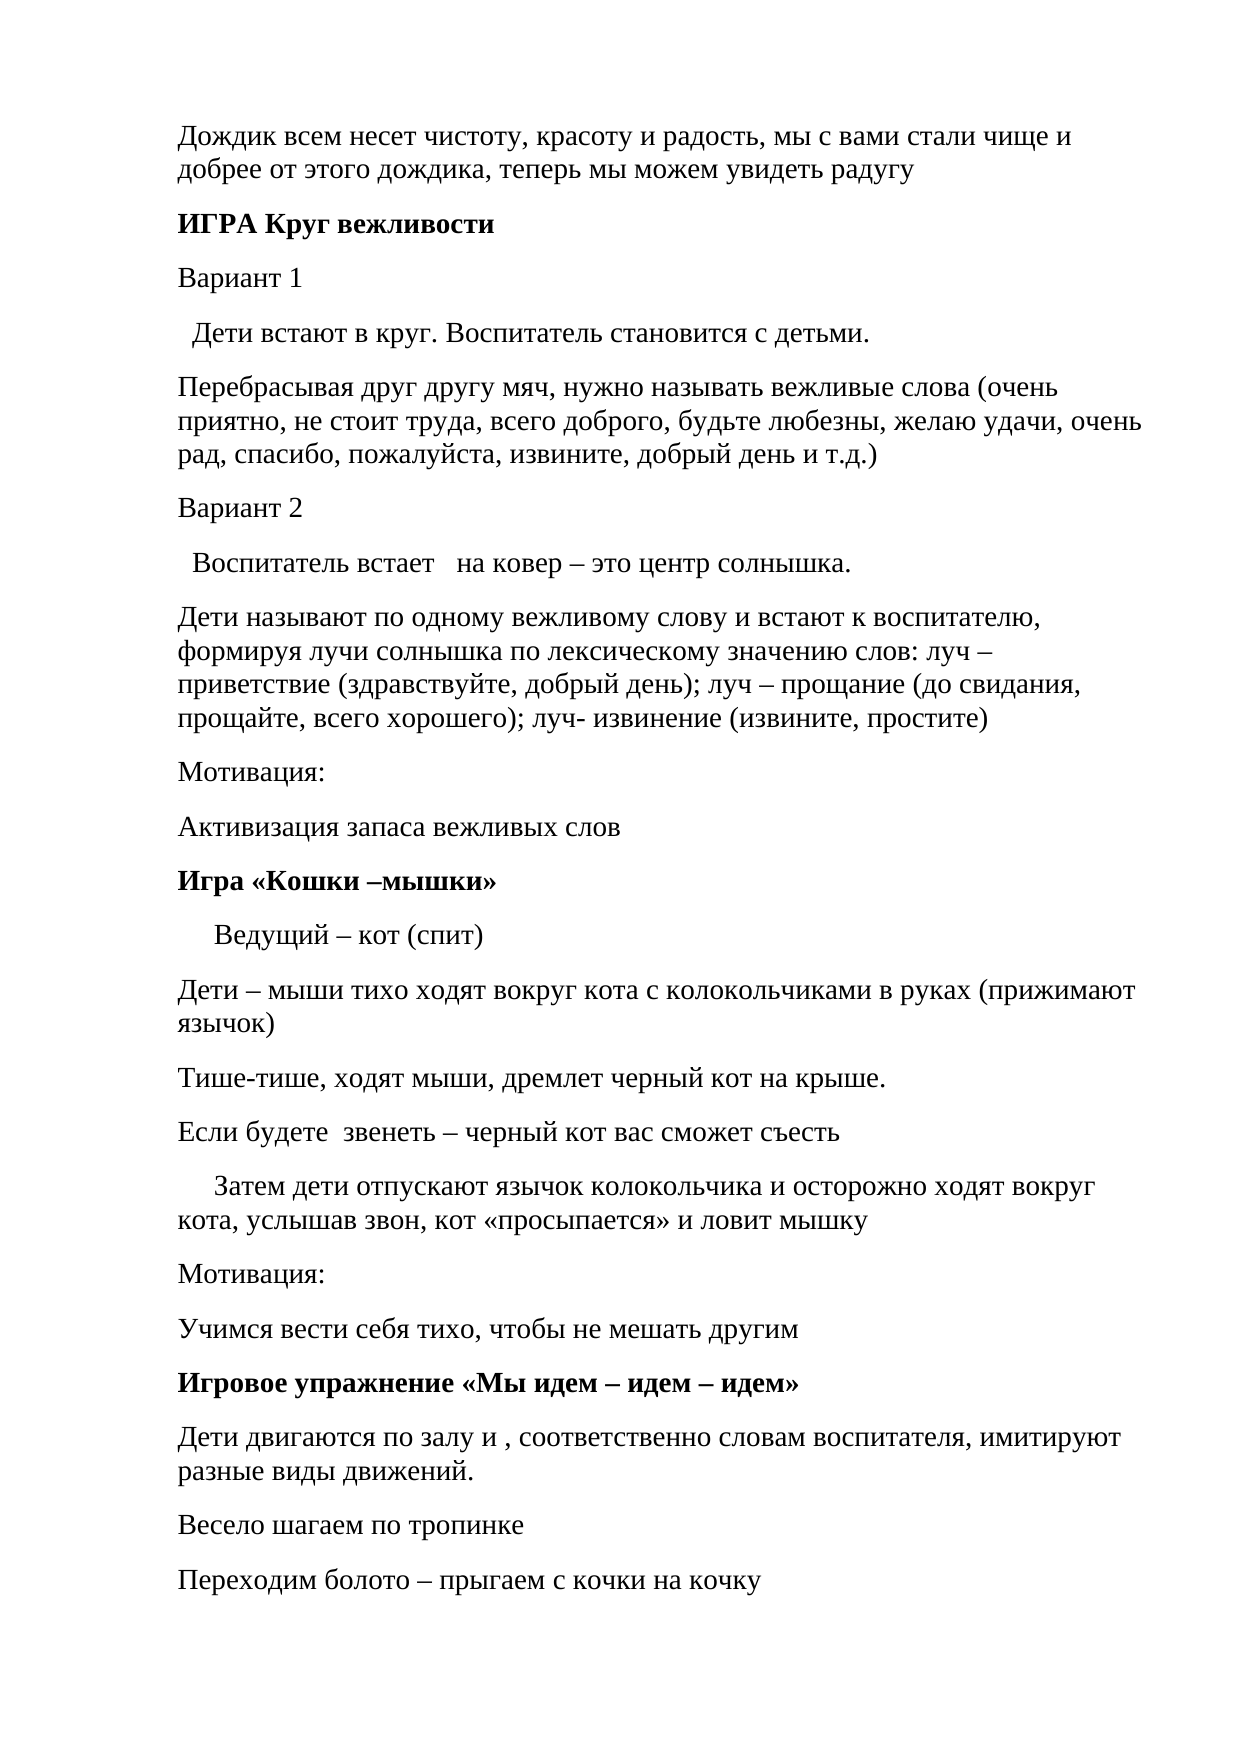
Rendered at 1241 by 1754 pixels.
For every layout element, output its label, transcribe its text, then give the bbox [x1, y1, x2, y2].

text Вариант 1 [177, 260, 1152, 294]
text Игра «Кошки –мышки» [177, 863, 1152, 897]
text Вариант 2 [177, 491, 1152, 524]
text Дети двигаются по залу и , соответственно словам воспитателя, имитируют разные виды движений. [177, 1419, 1152, 1487]
text Мотивация: [177, 754, 1152, 788]
text Воспитатель встает на ковер – это центр солнышка. [177, 545, 1152, 578]
text Игровое упражнение «Мы идем – идем – идем» [177, 1365, 1152, 1399]
text ИГРА Круг вежливости [177, 206, 1152, 239]
text Ведущий – кот (спит) [177, 917, 1152, 951]
text Дети называют по одному вежливому слову и встают к воспитателю, формируя лучи солнышка по лексическому значению слов: луч – приветствие (здравствуйте, добрый день); луч – прощание (до свидания, прощайте, всего хорошего); луч- извинение (извините, простите) [177, 599, 1152, 733]
text Если будете звенеть – черный кот вас сможет съесть [177, 1114, 1152, 1148]
text Учимся вести себя тихо, чтобы не мешать другим [177, 1311, 1152, 1344]
text Весело шагаем по тропинке [177, 1507, 1152, 1541]
text Дети встают в круг. Воспитатель становится с детьми. [177, 315, 1152, 348]
text Тише-тише, ходят мыши, дремлет черный кот на крыше. [177, 1060, 1152, 1093]
text Затем дети отпускают язычок колокольчика и осторожно ходят вокруг кота, услышав звон, кот «просыпается» и ловит мышку [177, 1168, 1152, 1236]
text Дети – мыши тихо ходят вокруг кота с колокольчиками в руках (прижимают язычок) [177, 972, 1152, 1039]
text Переходим болото – прыгаем с кочки на кочку [177, 1562, 1152, 1595]
text Активизация запаса вежливых слов [177, 809, 1152, 842]
text Мотивация: [177, 1256, 1152, 1290]
text Дождик всем несет чистоту, красоту и радость, мы с вами стали чище и добрее от этого дождика, теперь мы можем увидеть радугу [177, 118, 1152, 185]
text Перебрасывая друг другу мяч, нужно называть вежливые слова (очень приятно, не стоит труда, всего доброго, будьте любезны, желаю удачи, очень рад, спасибо, пожалуйста, извините, добрый день и т.д.) [177, 369, 1152, 470]
